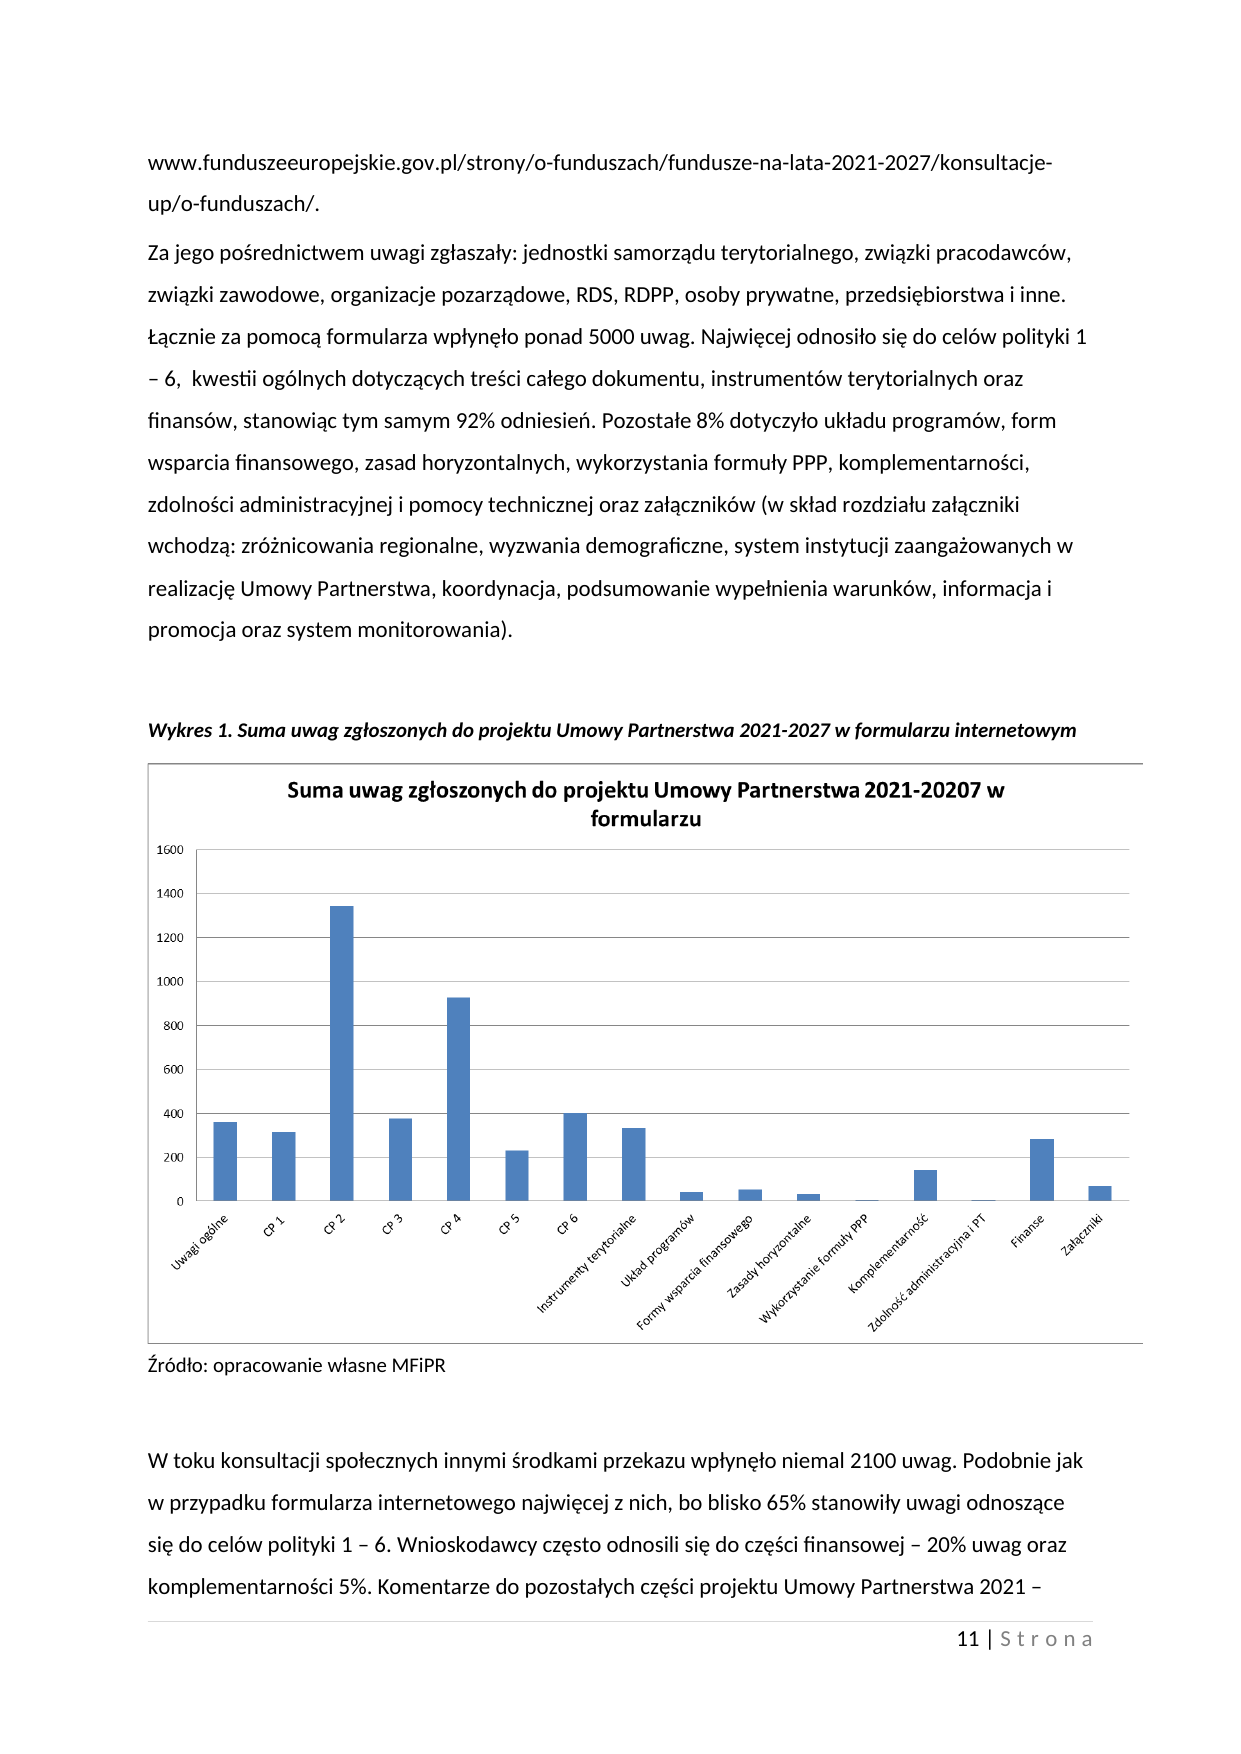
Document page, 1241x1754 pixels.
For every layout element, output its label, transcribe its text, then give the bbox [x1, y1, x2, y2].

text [148, 1447, 1093, 1601]
text Źródło: opracowanie własne MFiPR [148, 1344, 1093, 1378]
text Wykres 1. Suma uwag zgłoszonych do projektu Umowy Partnerstwa 2021-2027 w formularzu internetowym [148, 717, 1093, 742]
text Za jego pośrednictwem uwagi zgłaszały: jednostki samorządu terytorialnego, związki pracodawców, związki zawodowe, organizacje pozarządowe, RDS, RDPP, osoby prywatne, przedsiębiorstwa i inne. Łącznie za pomocą formularza wpłynęło ponad 5000 uwag. Najwięcej odnosiło się do celów polityki 1 – 6, kwestii ogólnych dotyczących treści całego dokumentu, instrumentów terytorialnych oraz finansów, stanowiąc tym samym 92% odniesień. Pozostałe 8% dotyczyło układu programów, form wsparcia finansowego, zasad horyzontalnych, wykorzystania formuły PPP, komplementarności, zdolności administracyjnej i pomocy technicznej oraz załączników (w skład rozdziału załączniki wchodzą: zróżnicowania regionalne, wyzwania demograficzne, system instytucji zaangażowanych w realizację Umowy Partnerstwa, koordynacja, podsumowanie wypełnienia warunków, informacja i promocja oraz system monitorowania). [148, 238, 1093, 644]
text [148, 148, 1093, 218]
picture [147, 763, 1143, 1344]
